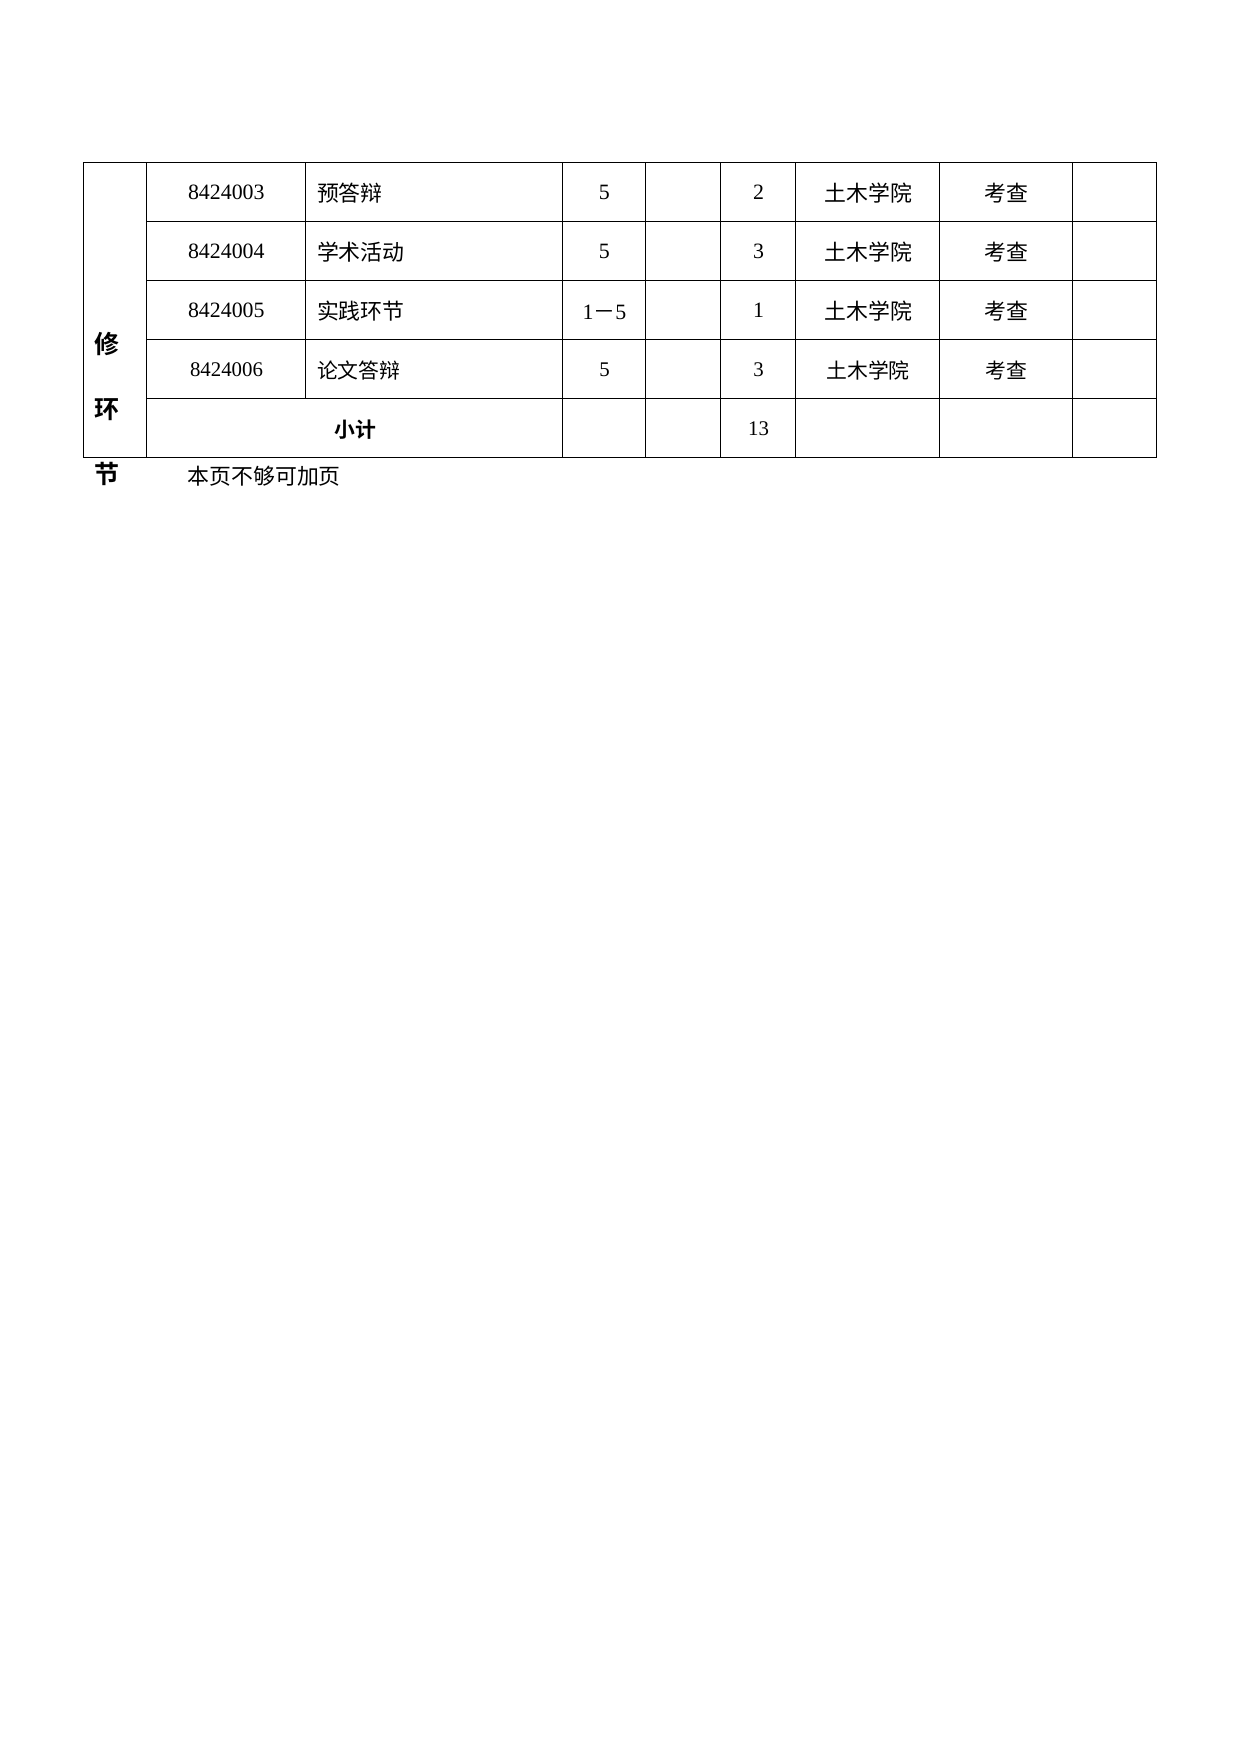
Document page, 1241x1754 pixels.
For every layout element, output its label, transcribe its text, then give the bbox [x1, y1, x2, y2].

table_cell 预答辩 [306, 163, 562, 221]
table_cell 考查 [940, 222, 1072, 280]
table_cell 5 [563, 163, 645, 221]
table_cell 实践环节 [306, 281, 562, 339]
table_cell 13 [721, 399, 795, 457]
table_cell [1073, 222, 1156, 280]
table_cell [563, 399, 645, 457]
table_cell [940, 399, 1072, 457]
table_cell [646, 281, 720, 339]
table_cell [646, 340, 720, 398]
table_cell [646, 222, 720, 280]
table_cell [1073, 281, 1156, 339]
table_cell 8424003 [147, 163, 305, 221]
table_cell 考查 [940, 340, 1072, 398]
table_cell 8424005 [147, 281, 305, 339]
table_cell [796, 399, 939, 457]
table_cell 8424004 [147, 222, 305, 280]
table_cell 土木学院 [796, 222, 939, 280]
table_cell 考查 [940, 163, 1072, 221]
table_cell 1－5 [563, 281, 645, 339]
table_cell 小计 [147, 399, 562, 457]
table_cell 2 [721, 163, 795, 221]
text 本页不够可加页 [187, 458, 1053, 491]
table_cell 8424006 [147, 340, 305, 398]
table_cell 土木学院 [796, 281, 939, 339]
table_cell 土木学院 [796, 340, 939, 398]
table_cell 5 [563, 222, 645, 280]
table_cell [1073, 340, 1156, 398]
table_cell [1073, 163, 1156, 221]
table_cell 3 [721, 222, 795, 280]
table_cell [646, 399, 720, 457]
table_cell 论文答辩 [306, 340, 562, 398]
table_cell 1 [721, 281, 795, 339]
table_cell 学术活动 [306, 222, 562, 280]
table_cell 考查 [940, 281, 1072, 339]
table_cell 3 [721, 340, 795, 398]
table_cell 5 [563, 340, 645, 398]
table_cell 土木学院 [796, 163, 939, 221]
table_cell [1073, 399, 1156, 457]
table_cell [646, 163, 720, 221]
